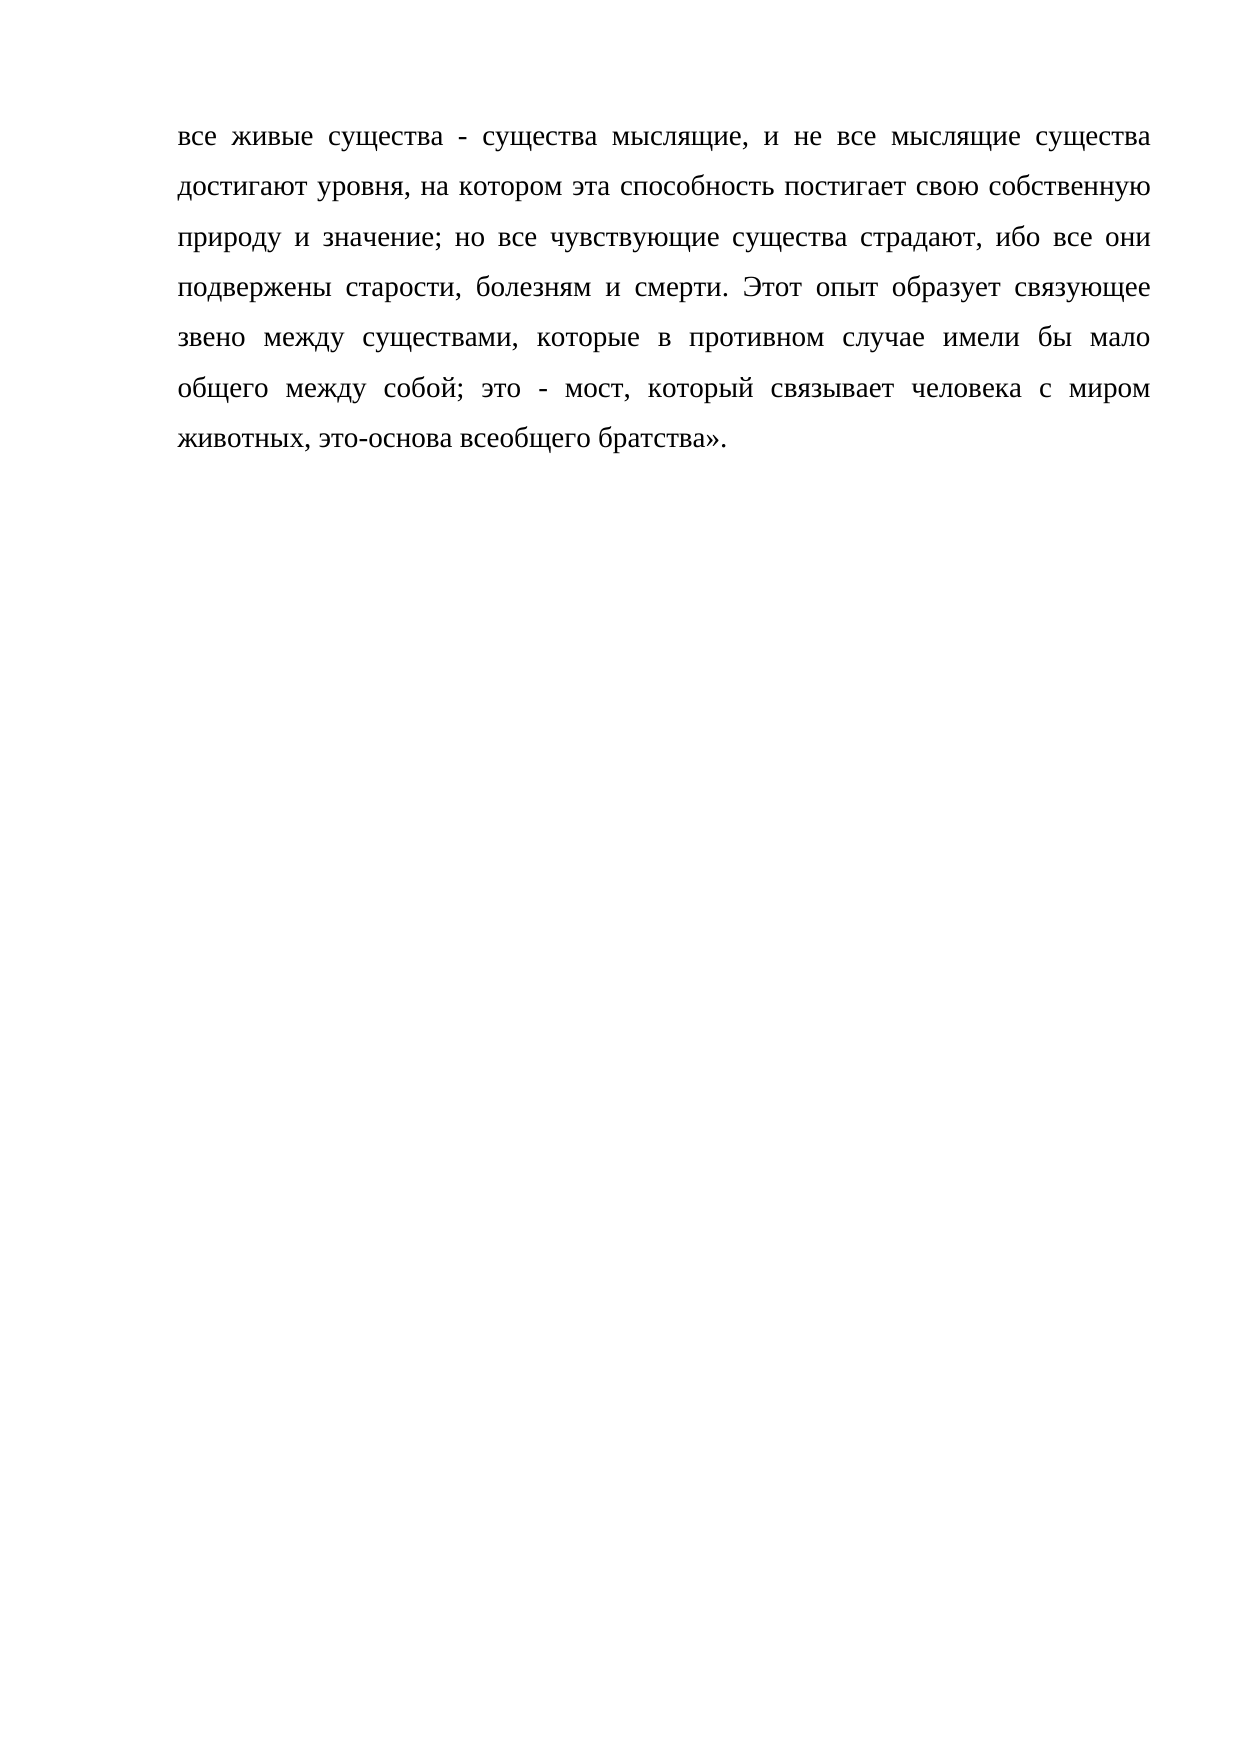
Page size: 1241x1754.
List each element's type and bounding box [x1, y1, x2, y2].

text [177, 118, 1152, 453]
